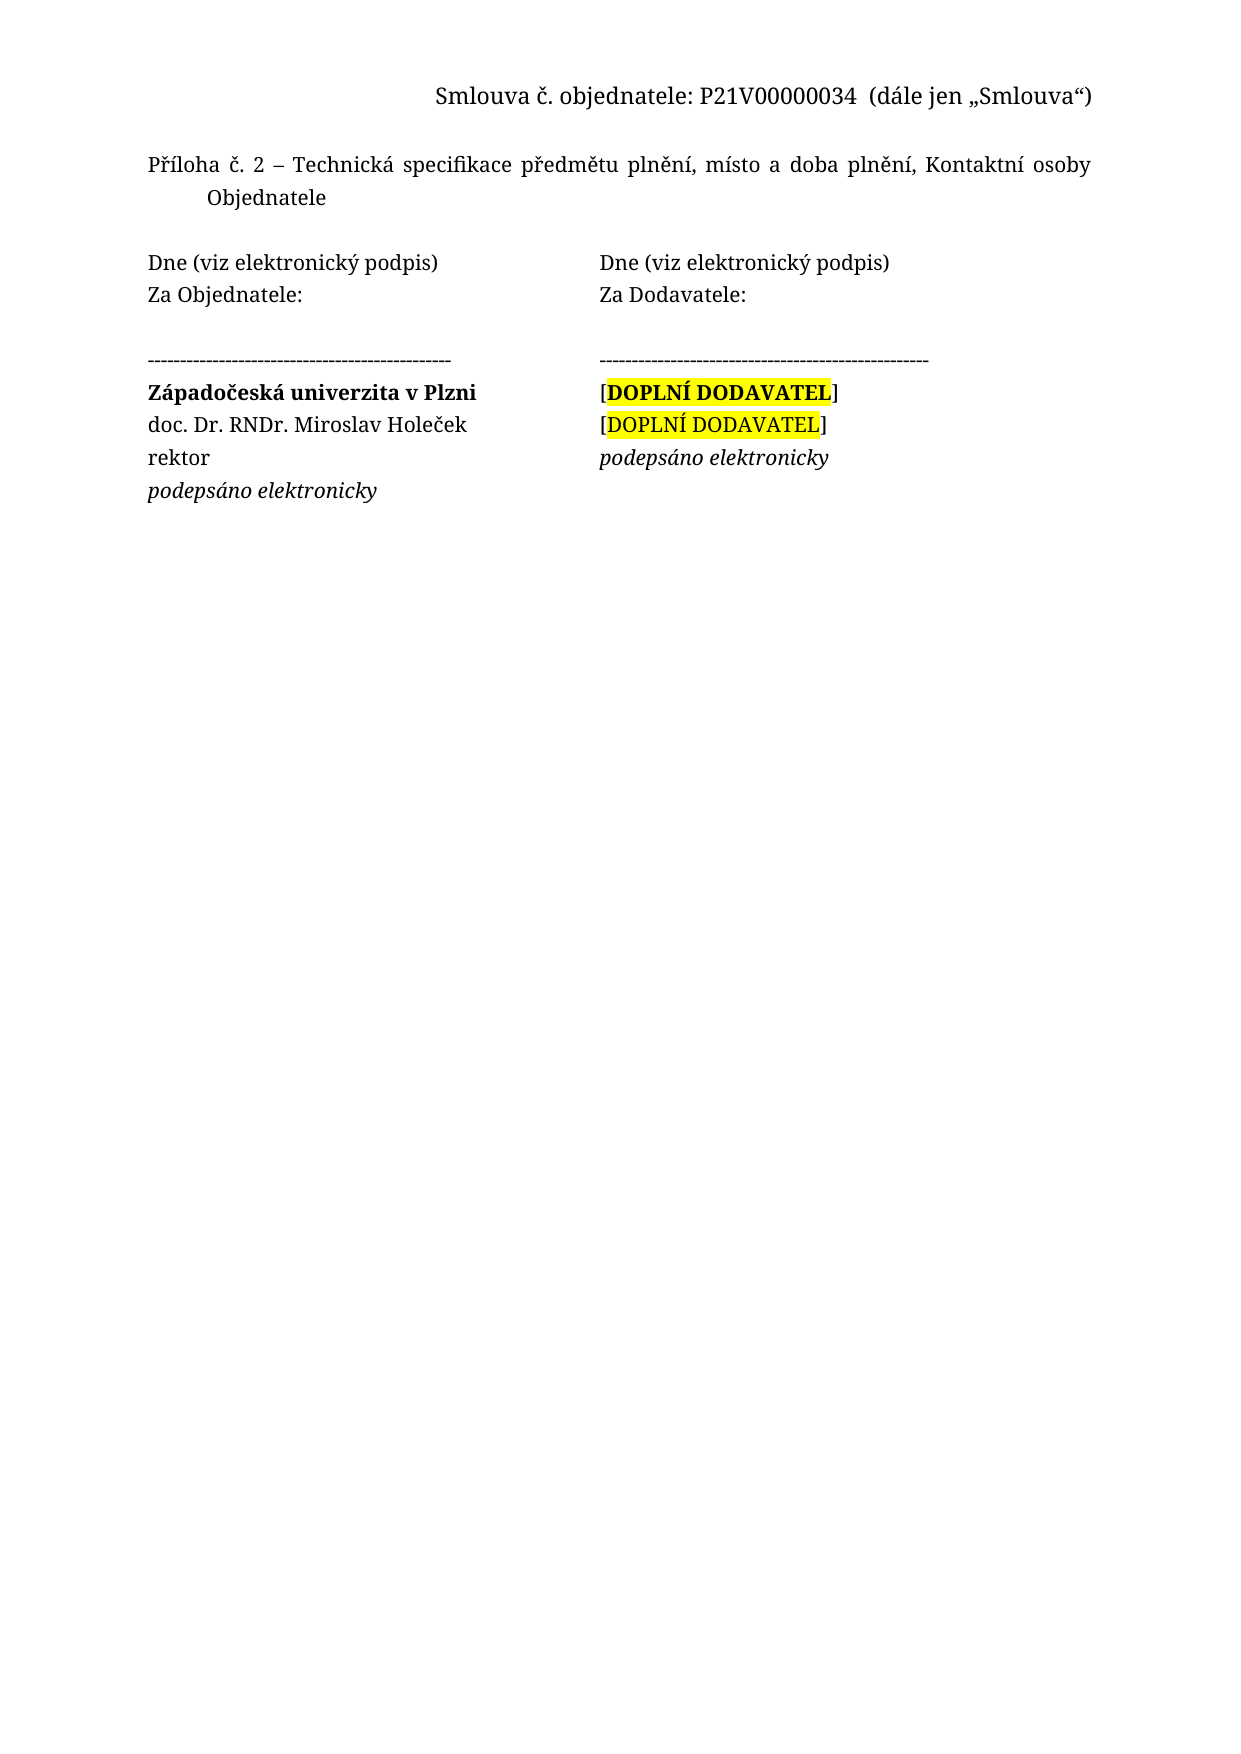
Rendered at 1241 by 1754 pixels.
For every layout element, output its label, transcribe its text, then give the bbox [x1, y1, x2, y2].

table_header Dne (viz elektronický podpis) Za Objednatele: ----------------------------------------------- Západočeská univerzita v Plzni doc. Dr. RNDr. Miroslav Holeček rektor podepsáno elektronicky [136, 248, 588, 508]
text Příloha č. 2 – Technická specifikace předmětu plnění, místo a doba plnění, Kontaktní osoby Objednatele [148, 150, 1093, 211]
table_header Dne (viz elektronický podpis) Za Dodavatele: --------------------------------------------------- [DOPLNÍ DODAVATEL] [DOPLNÍ DODAVATEL] podepsáno elektronicky [588, 248, 1040, 508]
